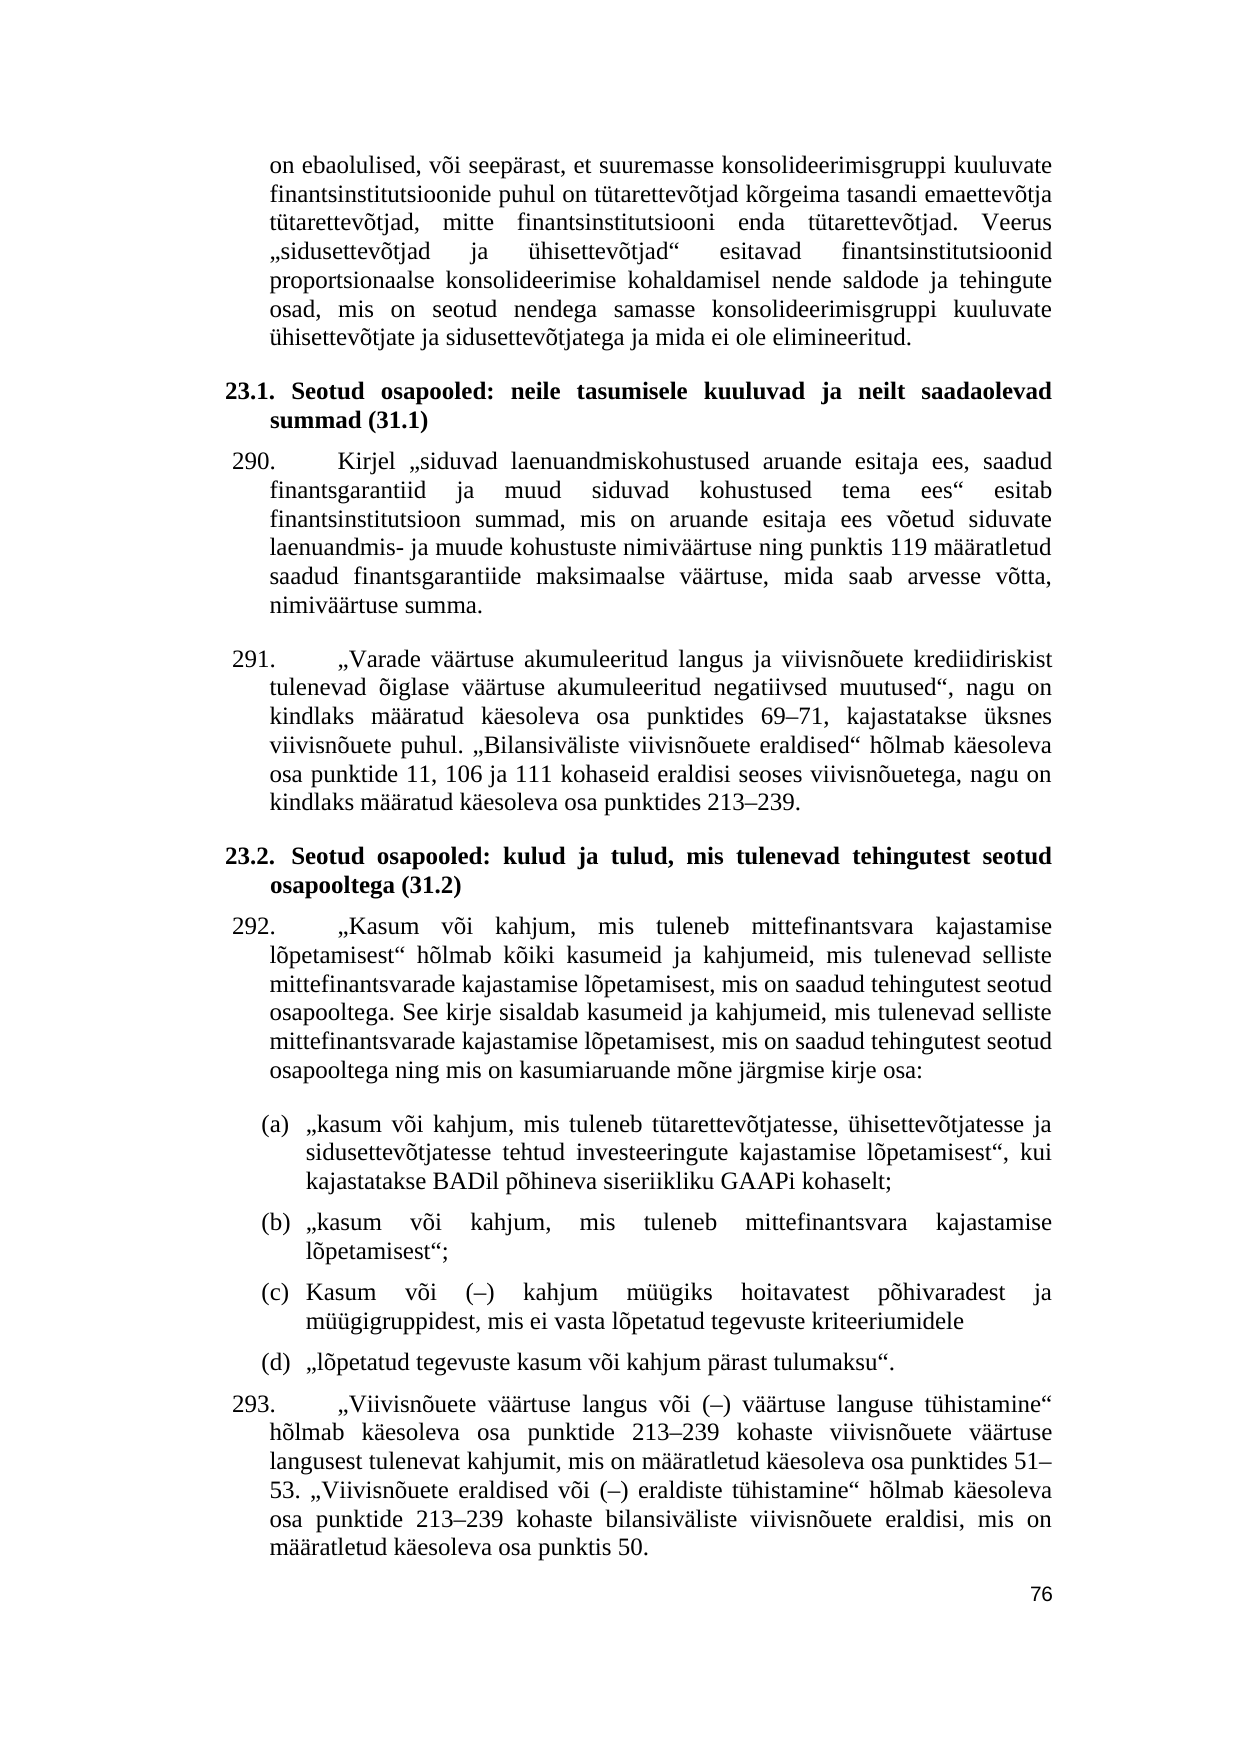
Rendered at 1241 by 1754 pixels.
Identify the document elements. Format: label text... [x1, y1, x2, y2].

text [232, 150, 1053, 351]
text „Viivisnõuete väärtuse langus või (–) väärtuse languse tühistamine“ hõlmab käesoleva osa punktide 213–239 kohaste viivisnõuete väärtuse langusest tulenevat kahjumit, mis on määratletud käesoleva osa punktides 51–53. „Viivisnõuete eraldised või (–) eraldiste tühistamine“ hõlmab käesoleva osa punktide 213–239 kohaste bilansiväliste viivisnõuete eraldisi, mis on määratletud käesoleva osa punktis 50. [232, 1389, 1053, 1561]
subtitle Seotud osapooled: kulud ja tulud, mis tulenevad tehingutest seotud osapooltega (31.2) [225, 841, 1053, 899]
list „lõpetatud tegevuste kasum või kahjum pärast tulumaksu“. [261, 1347, 1053, 1376]
text „Kasum või kahjum, mis tuleneb mittefinantsvara kajastamise lõpetamisest“ hõlmab kõiki kasumeid ja kahjumeid, mis tulenevad selliste mittefinantsvarade kajastamise lõpetamisest, mis on saadud tehingutest seotud osapooltega. See kirje sisaldab kasumeid ja kahjumeid, mis tulenevad selliste mittefinantsvarade kajastamise lõpetamisest, mis on saadud tehingutest seotud osapooltega ning mis on kasumiaruande mõne järgmise kirje osa: [232, 911, 1053, 1084]
list „kasum või kahjum, mis tuleneb tütarettevõtjatesse, ühisettevõtjatesse ja sidusettevõtjatesse tehtud investeeringute kajastamise lõpetamisest“, kui kajastatakse BADil põhineva siseriikliku GAAPi kohaselt; [261, 1109, 1053, 1195]
list „kasum või kahjum, mis tuleneb mittefinantsvara kajastamise lõpetamisest“; [261, 1207, 1053, 1265]
text „Varade väärtuse akumuleeritud langus ja viivisnõuete krediidiriskist tulenevad õiglase väärtuse akumuleeritud negatiivsed muutused“, nagu on kindlaks määratud käesoleva osa punktides 69–71, kajastatakse üksnes viivisnõuete puhul. „Bilansiväliste viivisnõuete eraldised“ hõlmab käesoleva osa punktide 11, 106 ja 111 kohaseid eraldisi seoses viivisnõuetega, nagu on kindlaks määratud käesoleva osa punktides 213–239. [232, 644, 1053, 816]
text Kirjel „siduvad laenuandmiskohustused aruande esitaja ees, saadud finantsgarantiid ja muud siduvad kohustused tema ees“ esitab finantsinstitutsioon summad, mis on aruande esitaja ees võetud siduvate laenuandmis- ja muude kohustuste nimiväärtuse ning punktis 119 määratletud saadud finantsgarantiide maksimaalse väärtuse, mida saab arvesse võtta, nimiväärtuse summa. [232, 446, 1053, 619]
list Kasum või (–) kahjum müügiks hoitavatest põhivaradest ja müügigruppidest, mis ei vasta lõpetatud tegevuste kriteeriumidele [261, 1277, 1053, 1335]
subtitle Seotud osapooled: neile tasumisele kuuluvad ja neilt saadaolevad summad (31.1) [225, 376, 1053, 434]
